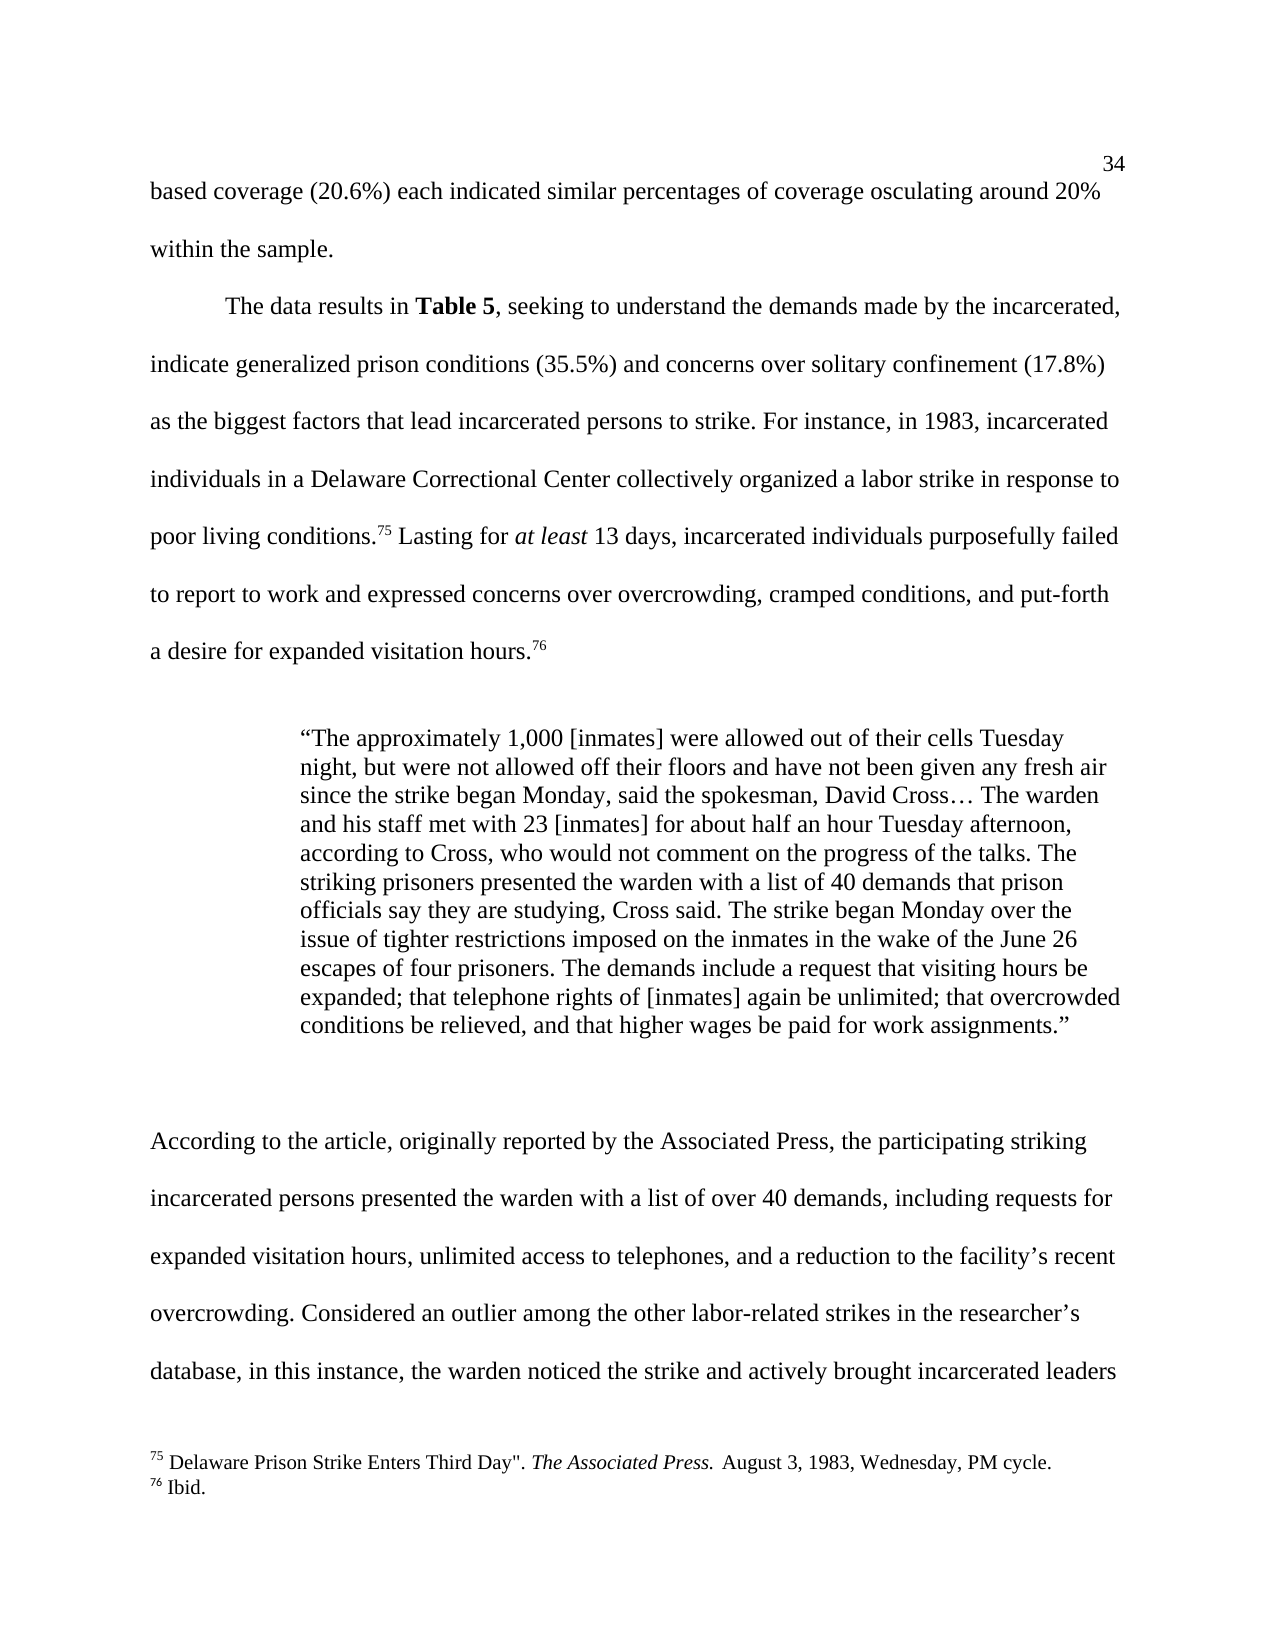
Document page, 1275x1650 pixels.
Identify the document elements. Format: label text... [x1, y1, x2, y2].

text The data results in Table 5, seeking to understand the demands made by the incarcerated, indicate generalized prison conditions (35.5%) and concerns over solitary confinement (17.8%) as the biggest factors that lead incarcerated persons to strike. For instance, in 1983, incarcerated individuals in a Delaware Correctional Center collectively organized a labor strike in response to poor living conditions. Lasting for at least 13 days, incarcerated individuals purposefully failed to report to work and expressed concerns over overcrowding, cramped conditions, and put-forth a desire for expanded visitation hours. [150, 291, 1125, 665]
text “The approximately 1,000 [inmates] were allowed out of their cells Tuesday night, but were not allowed off their floors and have not been given any fresh air since the strike began Monday, said the spokesman, David Cross… The warden and his staff met with 23 [inmates] for about half an hour Tuesday afternoon, according to Cross, who would not comment on the progress of the talks. The striking prisoners presented the warden with a list of 40 demands that prison officials say they are studying, Cross said. The strike began Monday over the issue of tighter restrictions imposed on the inmates in the wake of the June 26 escapes of four prisoners. The demands include a request that visiting hours be expanded; that telephone rights of [inmates] again be unlimited; that overcrowded conditions be relieved, and that higher wages be paid for work assignments.” [300, 723, 1125, 1039]
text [150, 176, 1125, 263]
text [150, 1126, 1125, 1385]
